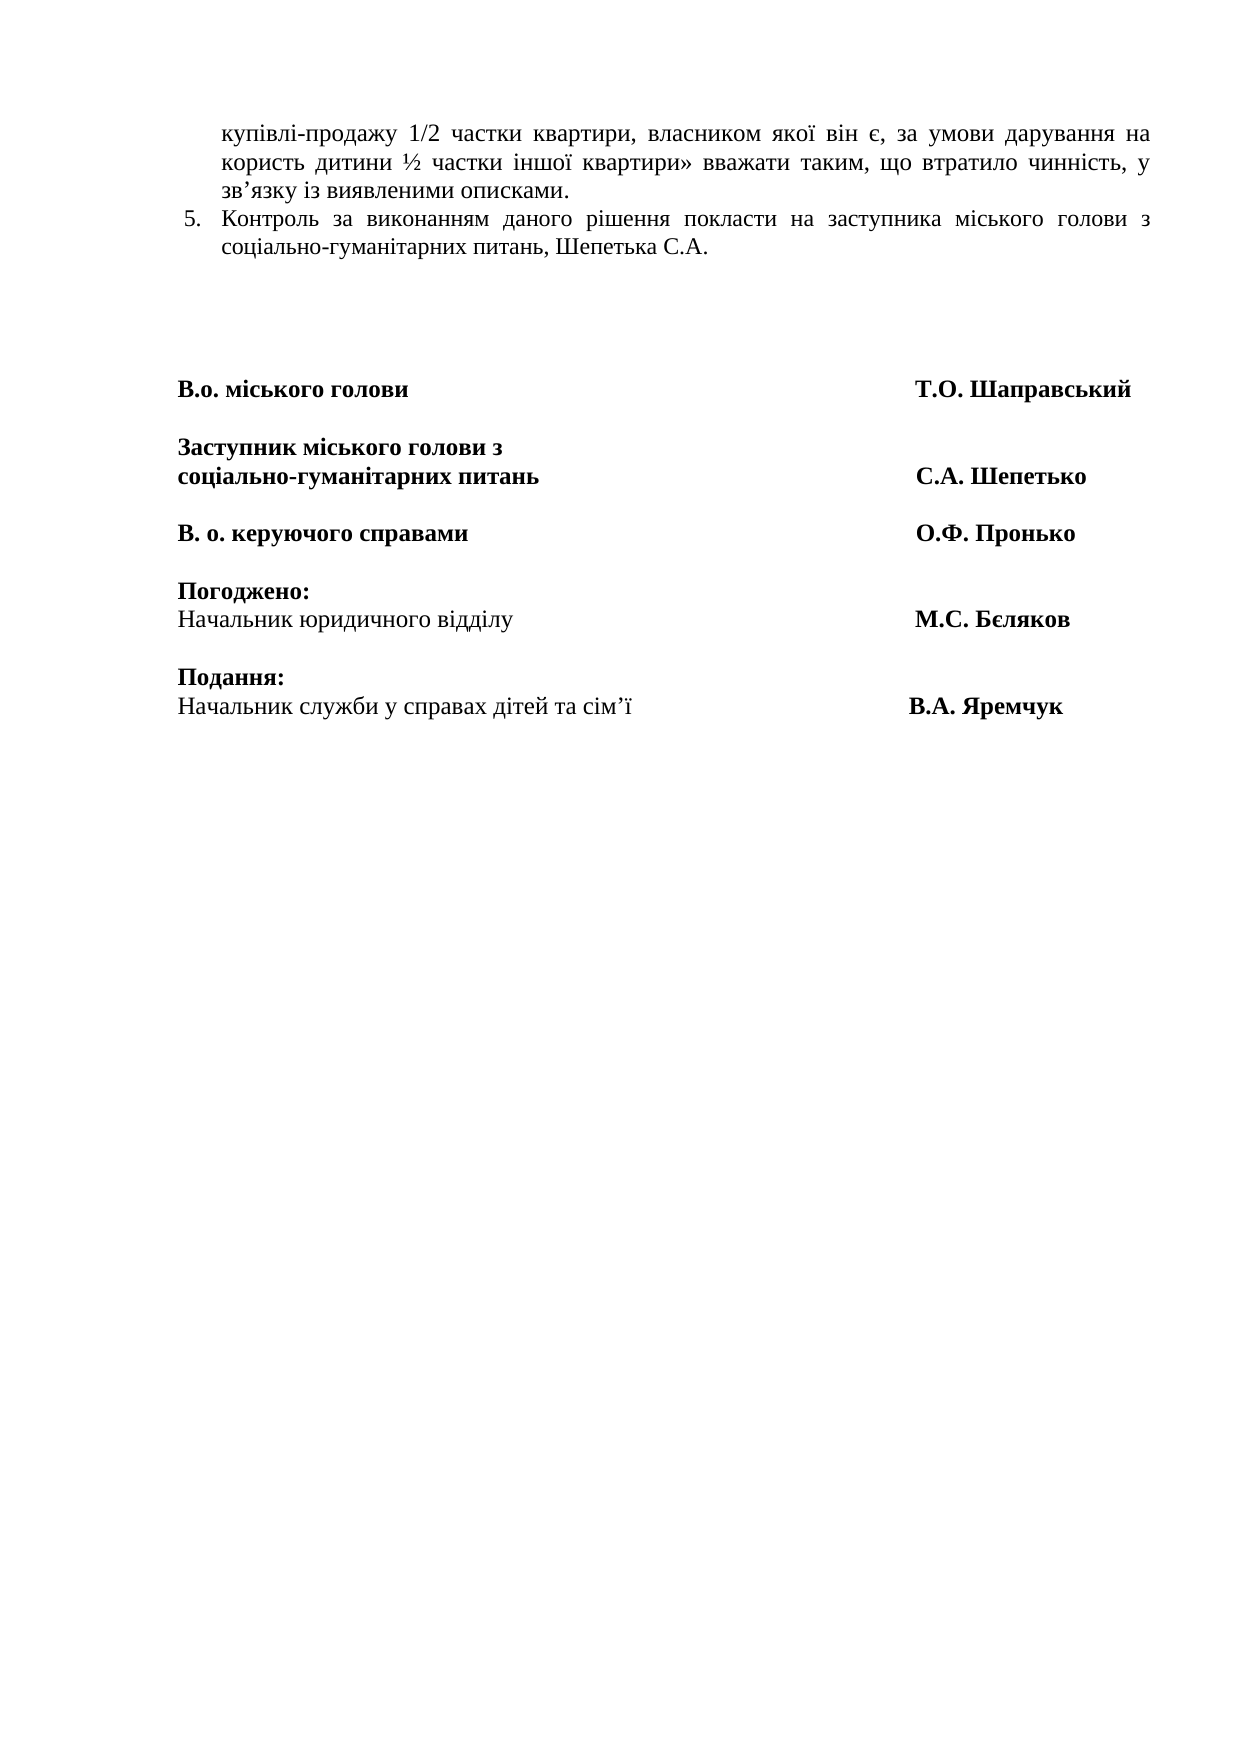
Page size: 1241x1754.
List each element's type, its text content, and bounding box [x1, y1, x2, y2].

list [183, 118, 1152, 204]
list Контроль за виконанням даного рішення покласти на заступника міського голови з соціально-гуманітарних питань, Шепетька С.А. [183, 204, 1152, 259]
text Начальник юридичного відділу М.С. Бєляков [177, 604, 1152, 633]
text В.о. міського голови Т.О. Шаправський [177, 374, 1152, 403]
text соціально-гуманітарних питань С.А. Шепетько [177, 461, 1152, 489]
text Заступник міського голови з [177, 432, 1152, 461]
text Погоджено: [177, 576, 1152, 604]
text Подання: [177, 662, 1152, 691]
text В. о. керуючого справами О.Ф. Пронько [177, 518, 1152, 547]
text Начальник служби у справах дітей та сім’ї В.А. Яремчук [118, 691, 1152, 719]
